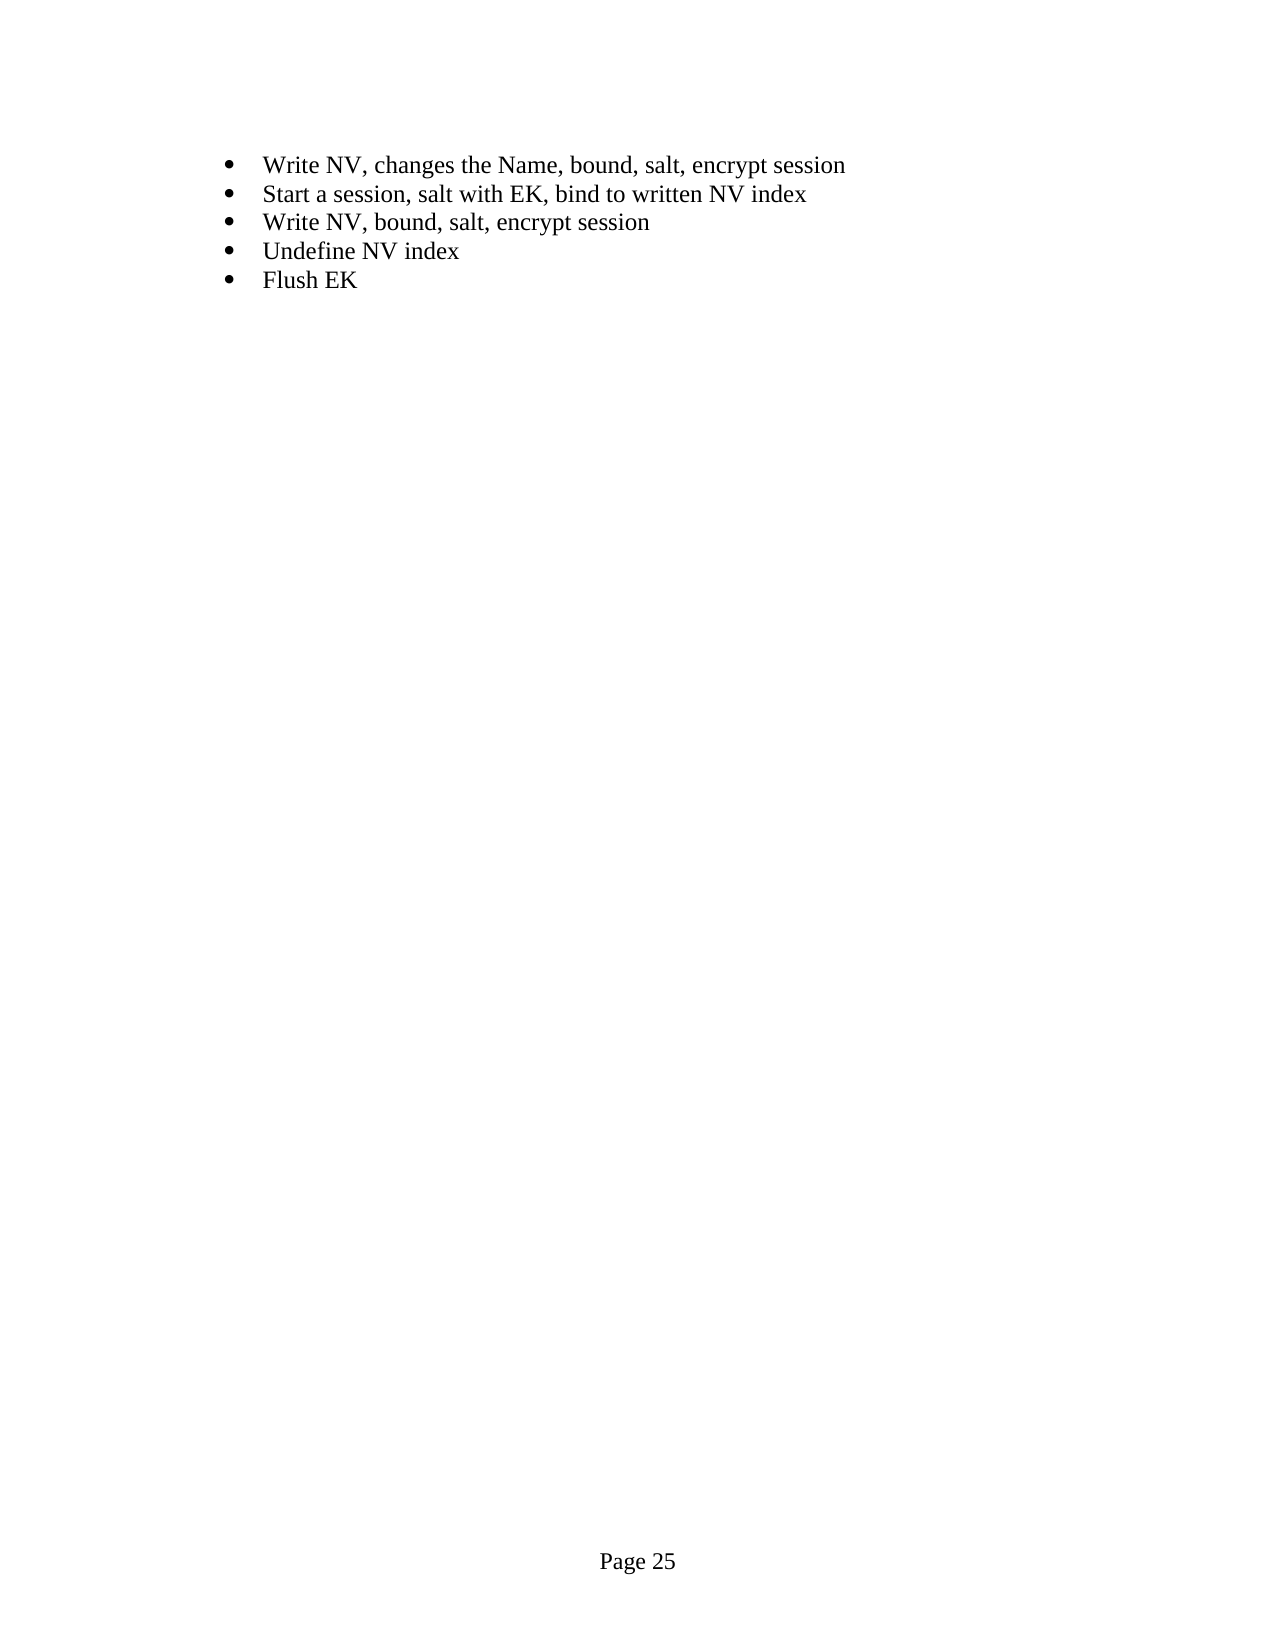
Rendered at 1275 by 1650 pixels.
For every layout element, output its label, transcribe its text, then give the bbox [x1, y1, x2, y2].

list Flush EK [225, 265, 1087, 294]
list Undefine NV index [225, 236, 1087, 265]
list Write NV, bound, salt, encrypt session [225, 207, 1087, 236]
list Write NV, changes the Name, bound, salt, encrypt session [225, 150, 1087, 179]
list Start a session, salt with EK, bind to written NV index [225, 179, 1087, 207]
